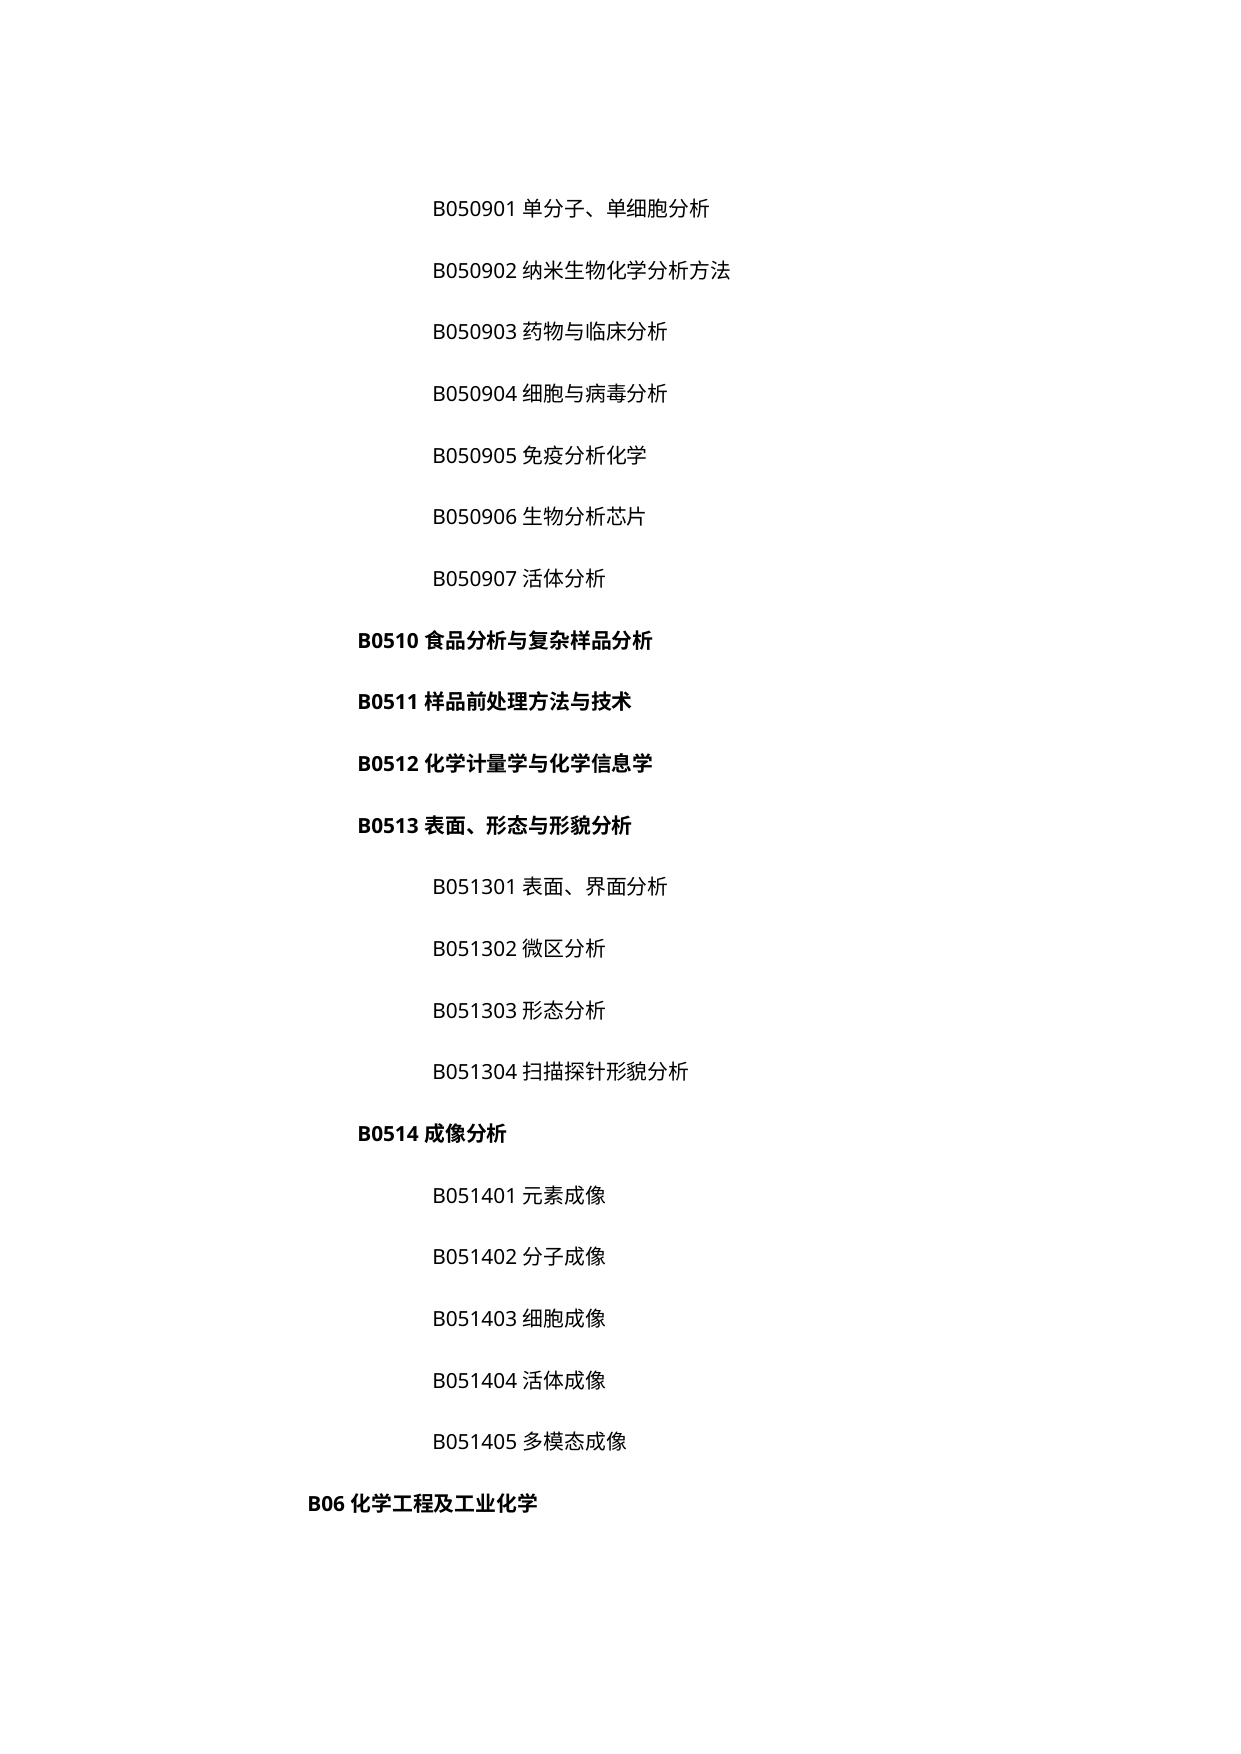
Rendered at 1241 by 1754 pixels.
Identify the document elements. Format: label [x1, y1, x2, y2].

table_header [282, 162, 969, 1548]
